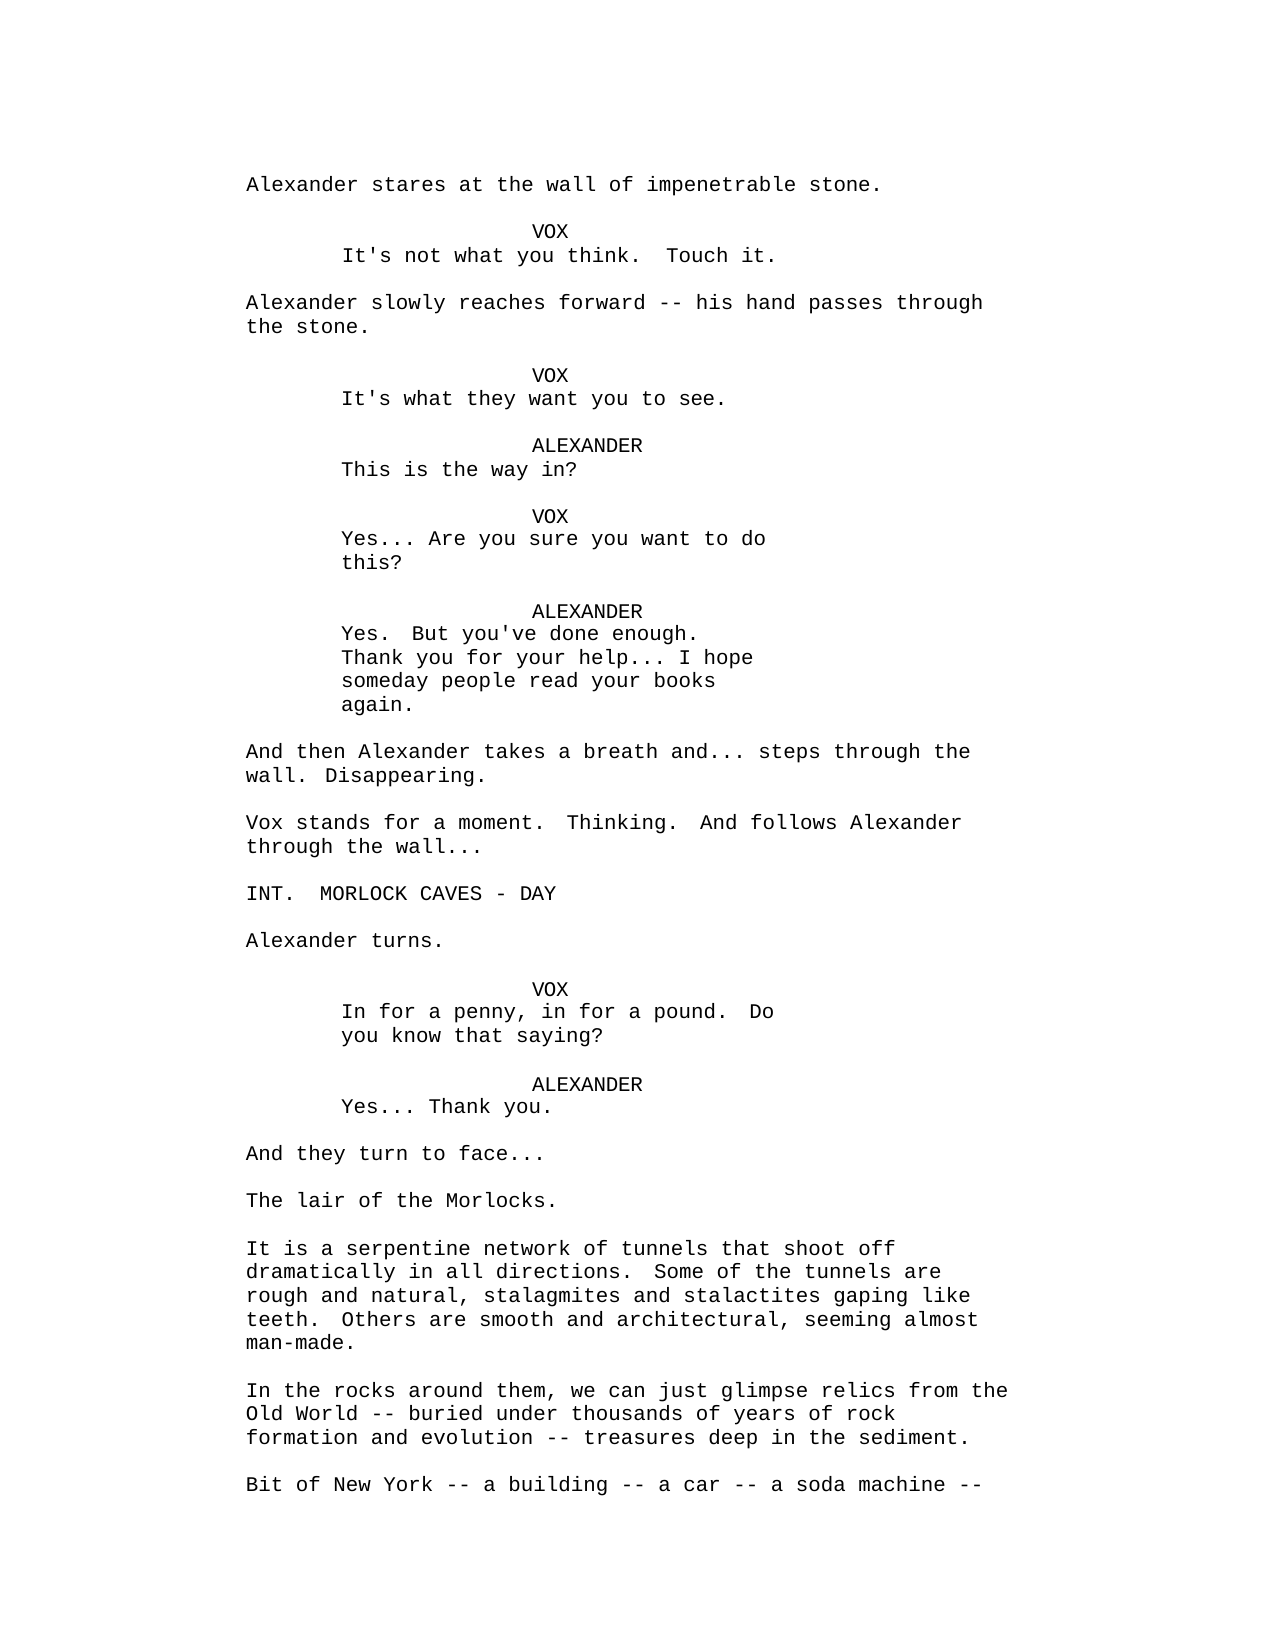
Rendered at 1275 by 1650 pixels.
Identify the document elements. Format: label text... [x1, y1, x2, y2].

text Yes... Are you sure you want to do this? [341, 528, 778, 576]
text Yes. But you've done enough. Thank you for your help... I hope someday people read your books again. [341, 623, 757, 718]
text Alexander slowly reaches forward -- his hand passes through the stone. [246, 292, 1001, 339]
subtitle INT. MORLOCK CAVES - DAY [246, 883, 1096, 907]
text It is a serpentine network of tunnels that shoot off dramatically in all directions. Some of the tunnels are rough and natural, stalagmites and stalactites gaping like teeth. Others are smooth and architectural, seeming almost man-made. [246, 1238, 983, 1356]
subtitle VOX [532, 363, 1096, 387]
text And then Alexander takes a breath and... steps through the wall. Disappearing. [246, 741, 1001, 788]
text Yes... Thank you. And they turn to face... The lair of the Morlocks. [246, 1096, 581, 1214]
subtitle ALEXANDER [532, 599, 1096, 623]
text It's not what you think. Touch it. [237, 245, 882, 269]
text Alexander turns. [246, 930, 1096, 954]
text In for a penny, in for a pound. Do you know that saying? [341, 1001, 778, 1048]
text Bit of New York -- a building -- a car -- a soda machine -- [246, 1474, 1096, 1498]
subtitle VOX [532, 505, 1096, 528]
subtitle ALEXANDER [532, 1072, 1096, 1096]
subtitle VOX [532, 221, 1096, 245]
text It's what they want you to see. [341, 387, 1096, 410]
subtitle VOX [532, 978, 1096, 1001]
text In the rocks around them, we can just glimpse relics from the Old World -- buried under thousands of years of rock formation and evolution -- treasures deep in the sediment. [246, 1379, 1008, 1451]
text Alexander stares at the wall of impenetrable stone. [246, 174, 883, 198]
text This is the way in? [341, 457, 1096, 481]
text Vox stands for a moment. Thinking. And follows Alexander through the wall... [246, 812, 1001, 859]
subtitle ALEXANDER [532, 434, 1096, 457]
